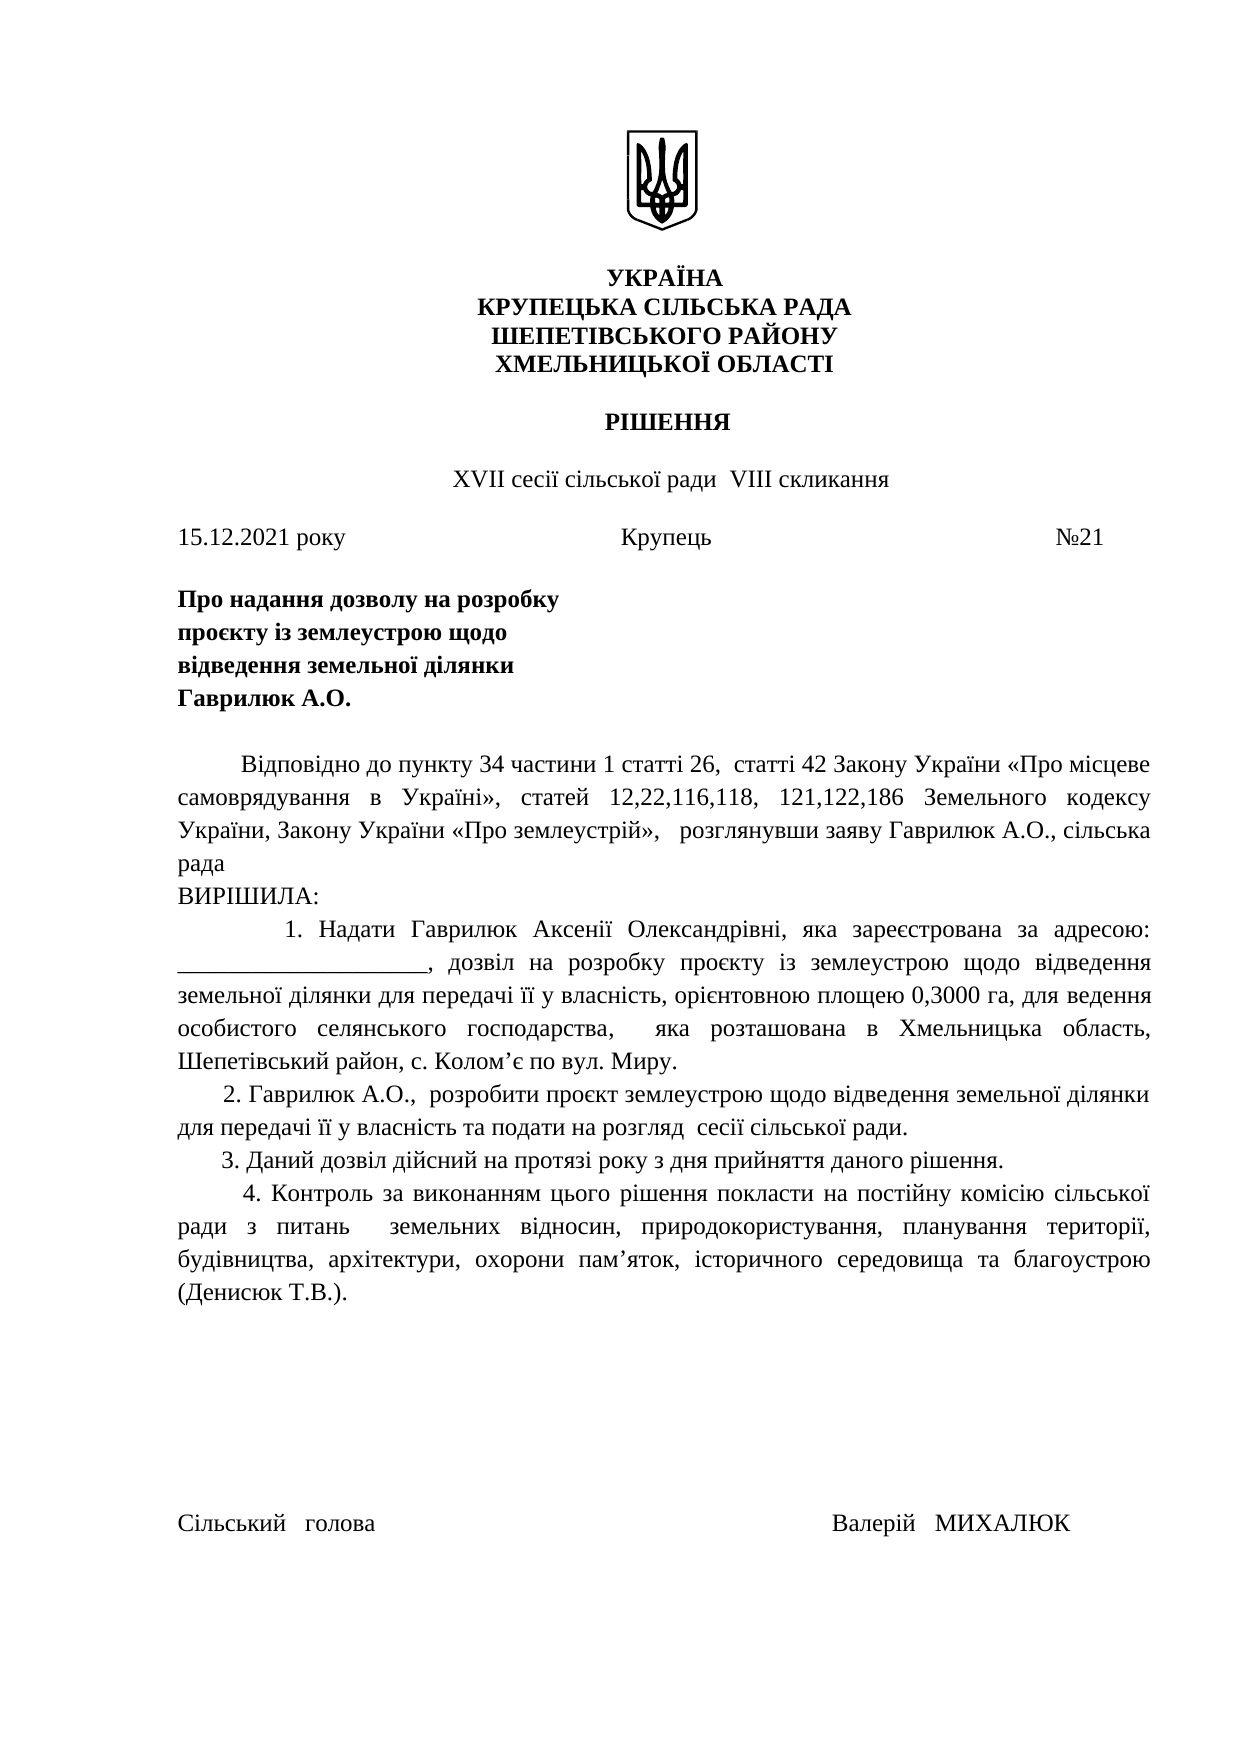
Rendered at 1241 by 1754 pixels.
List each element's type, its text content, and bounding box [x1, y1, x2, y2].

text КРУПЕЦЬКА СІЛЬСЬКА РАДА [177, 292, 1152, 321]
text Відповідно до пункту 34 частини 1 статті 26, статті 42 Закону України «Про місцеве самоврядування в Україні», статей 12,22,116,118, 121,122,186 Земельного кодексу України, Закону України «Про землеустрій», розглянувши заяву Гаврилюк А.О., сільська рада [177, 749, 1152, 877]
text УКРАЇНА [177, 263, 1152, 292]
text 4. Контроль за виконанням цього рішення покласти на постійну комісію сільської ради з питань земельних відносин, природокористування, планування території, будівництва, архітектури, охорони пам’яток, історичного середовища та благоустрою (Денисюк Т.В.). [177, 1178, 1152, 1306]
text 1. Надати Гаврилюк Аксенії Олександрівні, яка зареєстрована за адресою: ____________________, дозвіл на розробку проєкту із землеустрою щодо відведення земельної ділянки для передачі її у власність, орієнтовною площею 0,3000 га, для ведення особистого селянського господарства, яка розташована в Хмельницька область, Шепетівський район, с. Колом’є по вул. Миру. [177, 914, 1152, 1075]
text ХМЕЛЬНИЦЬКОЇ ОБЛАСТІ [177, 349, 1152, 378]
text відведення земельної ділянки [177, 650, 1152, 679]
text ВИРІШИЛА: [177, 881, 1152, 910]
text ШЕПЕТІВСЬКОГО РАЙОНУ [177, 321, 1152, 349]
text ХVІІ сесії сільської ради VІІІ скликання [177, 464, 1152, 493]
text Сільський голова Валерій МИХАЛЮК [177, 1508, 1152, 1537]
text 3. Даний дозвіл дійсний на протязі року з дня прийняття даного рішення. [177, 1145, 1152, 1174]
text РІШЕННЯ [177, 407, 1152, 436]
text Гаврилюк А.О. [177, 683, 1152, 712]
text 2. Гаврилюк А.О., розробити проєкт землеустрою щодо відведення земельної ділянки для передачі її у власність та подати на розгляд сесії сільської ради. [177, 1079, 1152, 1141]
text Про надання дозволу на розробку [177, 584, 1152, 613]
text проєкту із землеустрою щодо [177, 617, 1152, 646]
text 15.12.2021 року Крупець №21 [177, 522, 1152, 551]
